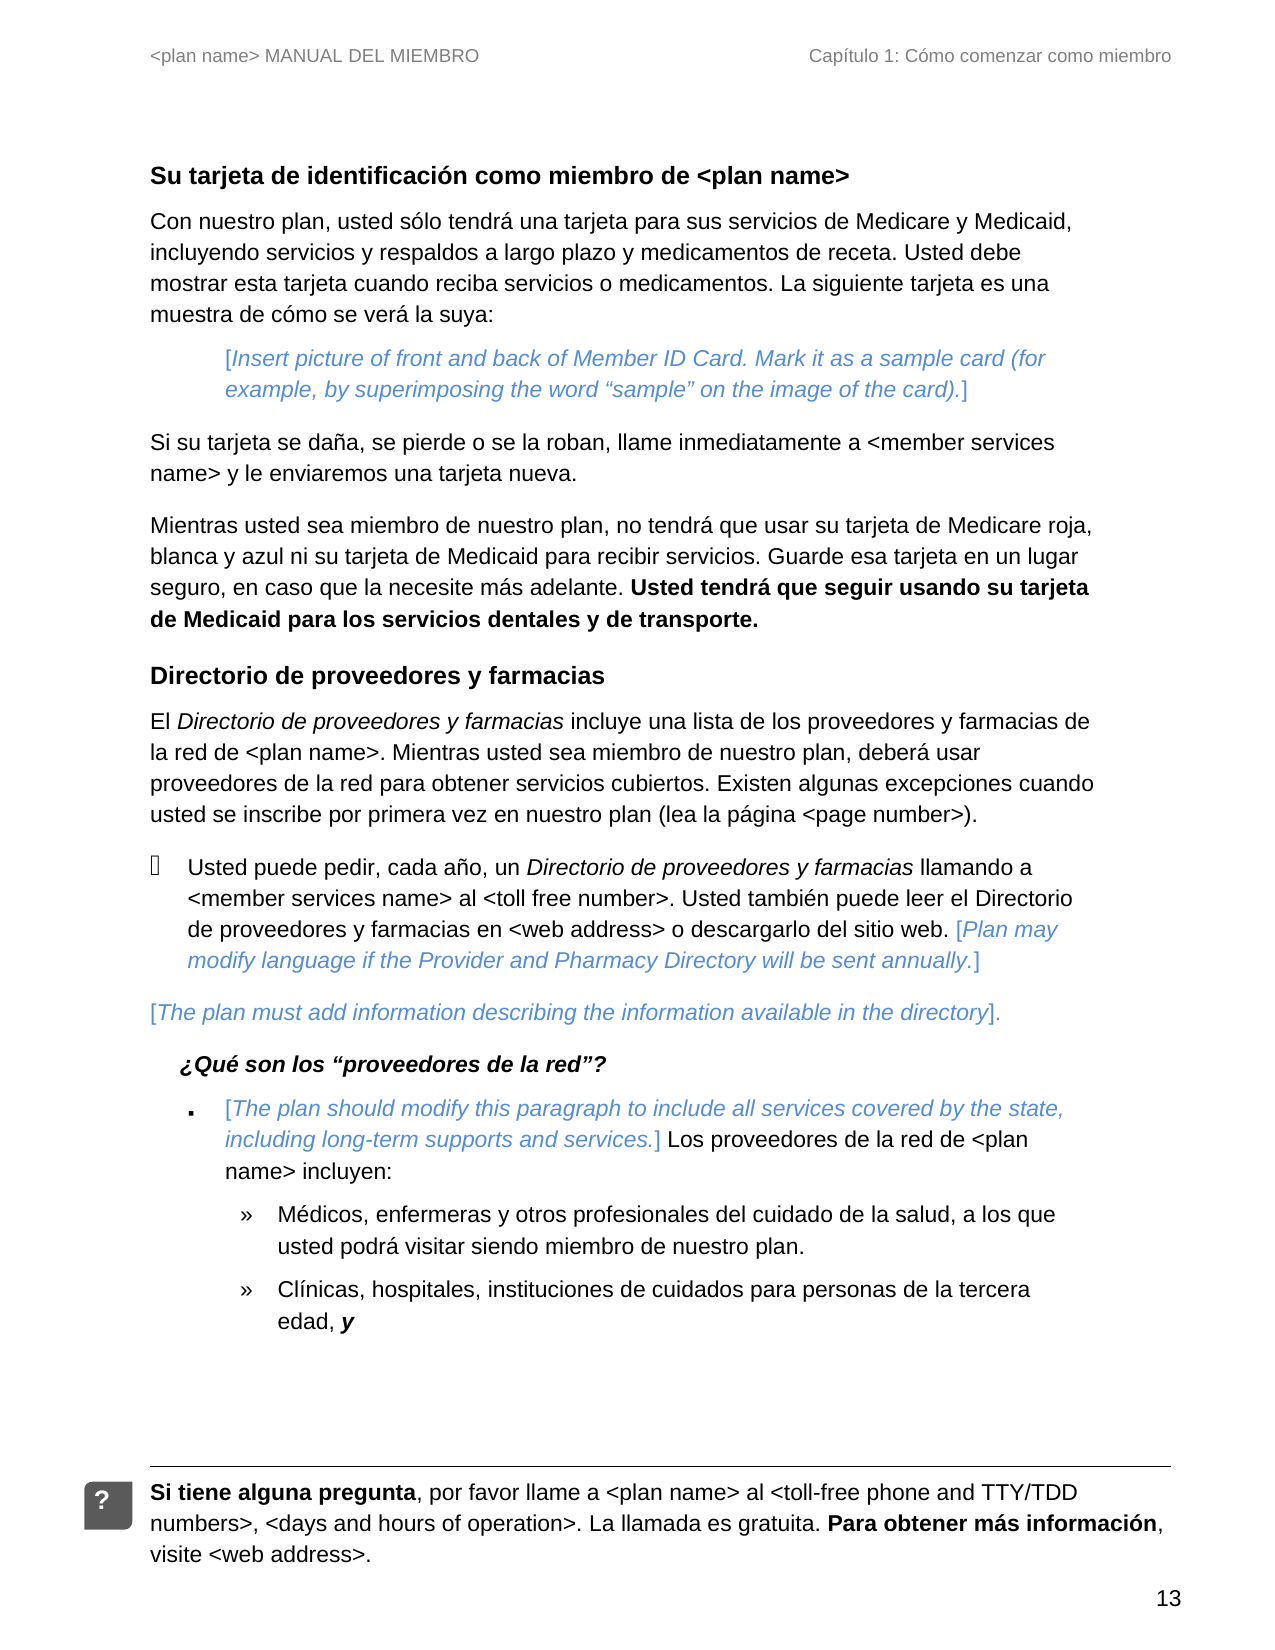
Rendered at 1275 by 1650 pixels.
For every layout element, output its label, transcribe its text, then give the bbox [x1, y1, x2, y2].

text [Insert picture of front and back of Member ID Card. Mark it as a sample card (for example, by superimposing the word “sample” on the image of the card).] [225, 342, 1096, 404]
text Usted puede pedir, cada año, un Directorio de proveedores y farmacias llamando a <member services name> al <toll free number>. Usted también puede leer el Directorio de proveedores y farmacias en <web address> o descargarlo del sitio web. [Plan may modify language if the Provider and Pharmacy Directory will be sent annually.] [150, 850, 1096, 975]
list Médicos, enfermeras y otros profesionales del cuidado de la salud, a los que usted podrá visitar siendo miembro de nuestro plan. [240, 1198, 1096, 1260]
text El Directorio de proveedores y farmacias incluye una lista de los proveedores y farmacias de la red de <plan name>. Mientras usted sea miembro de nuestro plan, deberá usar proveedores de la red para obtener servicios cubiertos. Existen algunas excepciones cuando usted se inscribe por primera vez en nuestro plan (lea la página <page number>). [150, 704, 1096, 829]
list [The plan should modify this paragraph to include all services covered by the state, including long-term supports and services.] Los proveedores de la red de <plan name> incluyen: [187, 1092, 1096, 1185]
text Si su tarjeta se daña, se pierde o se la roban, llame inmediatamente a <member services name> y le enviaremos una tarjeta nueva. [150, 425, 1096, 487]
text Con nuestro plan, usted sólo tendrá una tarjeta para sus servicios de Medicare y Medicaid, incluyendo servicios y respaldos a largo plazo y medicamentos de receta. Usted debe mostrar esta tarjeta cuando reciba servicios o medicamentos. La siguiente tarjeta es una muestra de cómo se verá la suya: [150, 204, 1096, 329]
text [The plan must add information describing the information available in the directory]. [150, 996, 1096, 1027]
subtitle Su tarjeta de identificación como miembro de <plan name> [150, 154, 1096, 192]
subtitle Directorio de proveedores y farmacias [150, 654, 1096, 692]
subtitle ¿Qué son los “proveedores de la red”? [180, 1048, 1096, 1079]
text Mientras usted sea miembro de nuestro plan, no tendrá que usar su tarjeta de Medicare roja, blanca y azul ni su tarjeta de Medicaid para recibir servicios. Guarde esa tarjeta en un lugar seguro, en caso que la necesite más adelante. Usted tendrá que seguir usando su tarjeta de Medicaid para los servicios dentales y de transporte. [150, 508, 1096, 633]
list Clínicas, hospitales, instituciones de cuidados para personas de la tercera edad, y [240, 1273, 1096, 1335]
